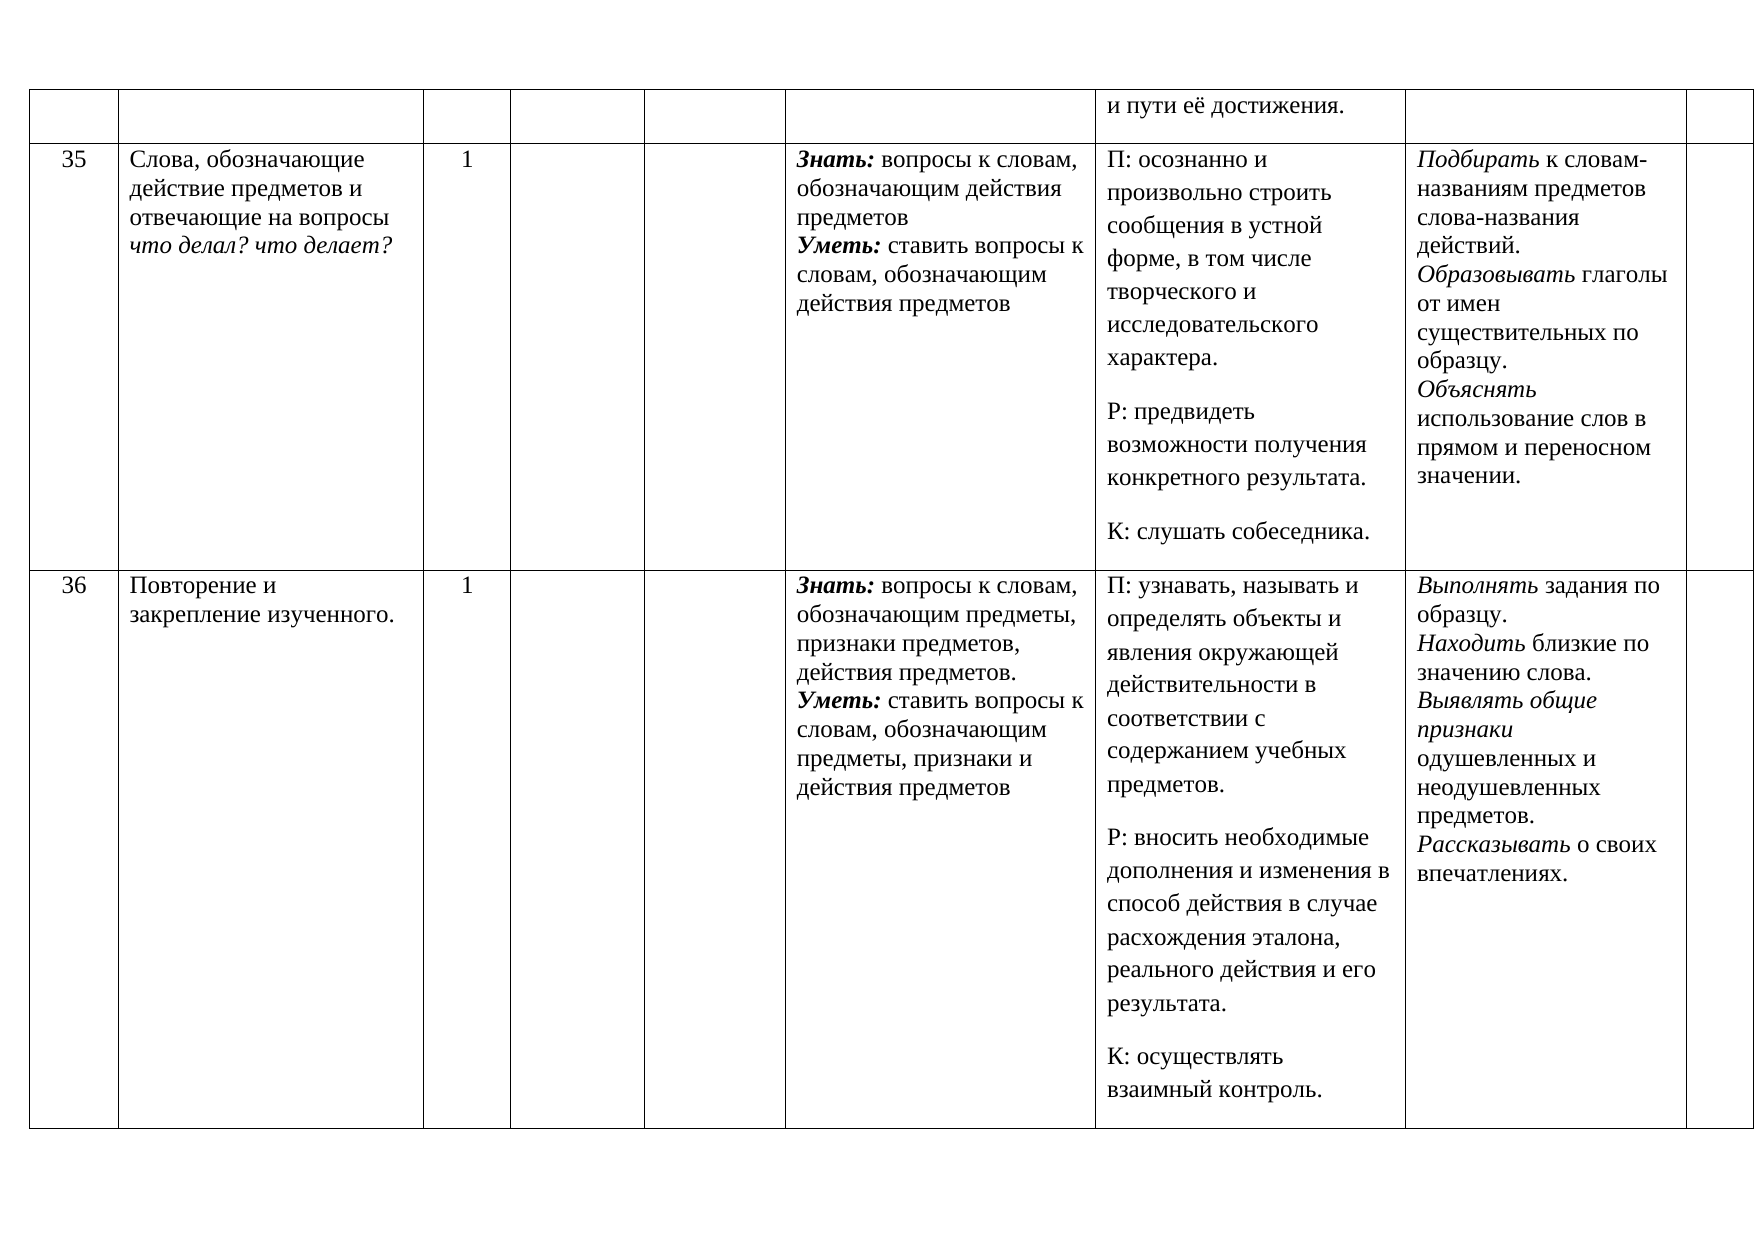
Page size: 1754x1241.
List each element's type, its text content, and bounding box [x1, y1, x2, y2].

table_cell 1 [424, 90, 510, 143]
table_cell 1 [424, 571, 510, 1128]
table_cell П: узнавать, называть и определять объекты и явления окружающей действительности в соответствии с содержанием учебных предметов. Р: вносить необходимые дополнения и изменения в способ действия в случае расхождения эталона, реального действия и его результата. К: осуществлять взаимный контроль. [1096, 571, 1405, 1128]
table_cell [1096, 90, 1405, 143]
table_cell Повторение и закрепление изученного. [119, 571, 423, 1128]
table_cell Слова, обозначающие действие предметов и отвечающие на вопросы что делал? что делает? [119, 144, 423, 569]
table_cell Знать: вопросы к словам, обозначающим действия предметов Уметь: ставить вопросы к словам, обозначающим действия предметов [786, 144, 1095, 569]
table_cell [511, 90, 644, 143]
table_cell 36 [30, 571, 118, 1128]
table_cell П: осознанно и произвольно строить сообщения в устной форме, в том числе творческого и исследовательского характера. Р: предвидеть возможности получения конкретного результата. К: слушать собеседника. [1096, 144, 1405, 569]
table_cell 34 [30, 90, 118, 143]
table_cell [119, 90, 423, 143]
table_cell Выполнять задания по образцу. Находить близкие по значению слова. Выявлять общие признаки одушевленных и неодушевленных предметов. Рассказывать о своих впечатлениях. [1406, 571, 1686, 1128]
table_cell [1687, 90, 1753, 143]
table_cell [511, 144, 644, 569]
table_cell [786, 90, 1095, 143]
table_cell [645, 90, 785, 143]
table_cell [1687, 144, 1753, 569]
table_cell [645, 571, 785, 1128]
table_cell [645, 144, 785, 569]
table_cell Знать: вопросы к словам, обозначающим предметы, признаки предметов, действия предметов. Уметь: ставить вопросы к словам, обозначающим предметы, признаки и действия предметов [786, 571, 1095, 1128]
table_cell Подбирать к словам-названиям предметов слова-названия действий. Образовывать глаголы от имен существительных по образцу. Объяснять использование слов в прямом и переносном значении. [1406, 144, 1686, 569]
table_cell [1406, 90, 1686, 143]
table_cell 35 [30, 144, 118, 569]
table_cell 1 [424, 144, 510, 569]
table_cell [511, 571, 644, 1128]
table_cell [1687, 571, 1753, 1128]
